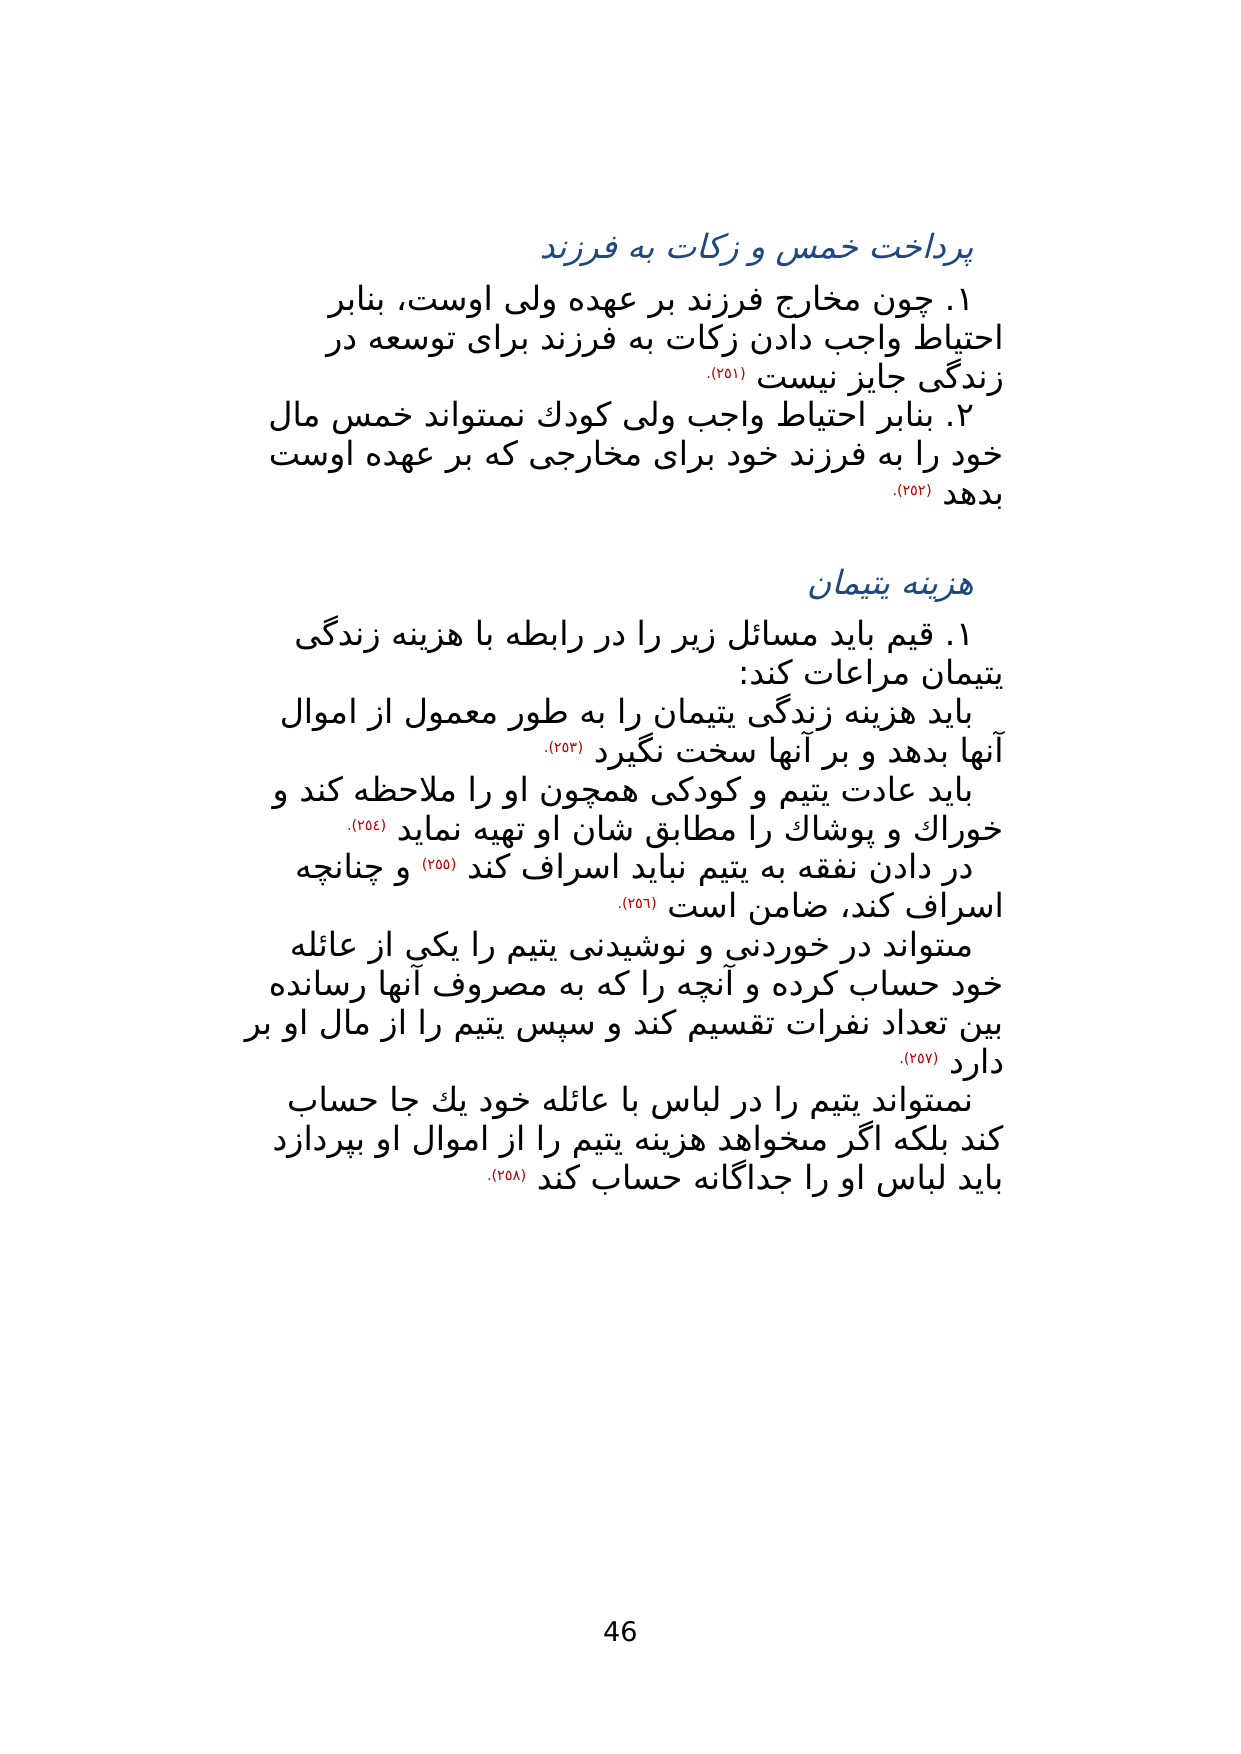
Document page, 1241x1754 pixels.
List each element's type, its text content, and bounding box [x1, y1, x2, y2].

text ٢. بنابر احتياط واجب ولى كودك نمى‏تواند خمس مال خود را به فرزند خود براى مخارجى كه بر عهده اوست بدهد (٢٥٢). [236, 396, 1004, 512]
text ١. چون مخارج فرزند بر عهده ولى اوست، بنابر احتياط واجب دادن زكات به فرزند براى توسعه در زندگى جايز نيست‏ (٢٥١). [236, 279, 1004, 396]
text ١. قيم بايد مسائل زير را در رابطه با هزينه زندگى يتيمان مراعات كند: [236, 615, 1004, 692]
text بايد عادت يتيم و كودكى همچون او را ملاحظه كند و خوراك و پوشاك را مطابق شان او تهيه نمايد (٢٥٤). [236, 770, 1004, 848]
text نمى‏تواند يتيم را در لباس با عائله خود يك جا حساب كند بلكه اگر مى‏خواهد هزينه يتيم را از اموال او بپردازد بايد لباس او را جداگانه حساب كند (٢٥٨). [236, 1081, 1004, 1197]
text در دادن نفقه به يتيم نبايد اسراف كند (٢٥٥) و چنانچه اسراف كند، ضامن است‏ (٢٥٦). [236, 848, 1004, 926]
text مى‏تواند در خوردنى و نوشيدنى يتيم را يكى از عائله خود حساب كرده و آنچه را كه به مصروف آنها رسانده بين تعداد نفرات تقسيم كند و سپس يتيم را از مال او بر دارد (٢٥٧). [236, 926, 1004, 1081]
subtitle هزينه يتيمان‏ [236, 563, 1004, 602]
text بايد هزينه زندگى يتيمان را به طور معمول از اموال آنها بدهد و بر آنها سخت نگيرد (٢٥٣). [236, 692, 1004, 770]
subtitle پرداخت خمس و زكات به فرزند [236, 228, 1004, 267]
